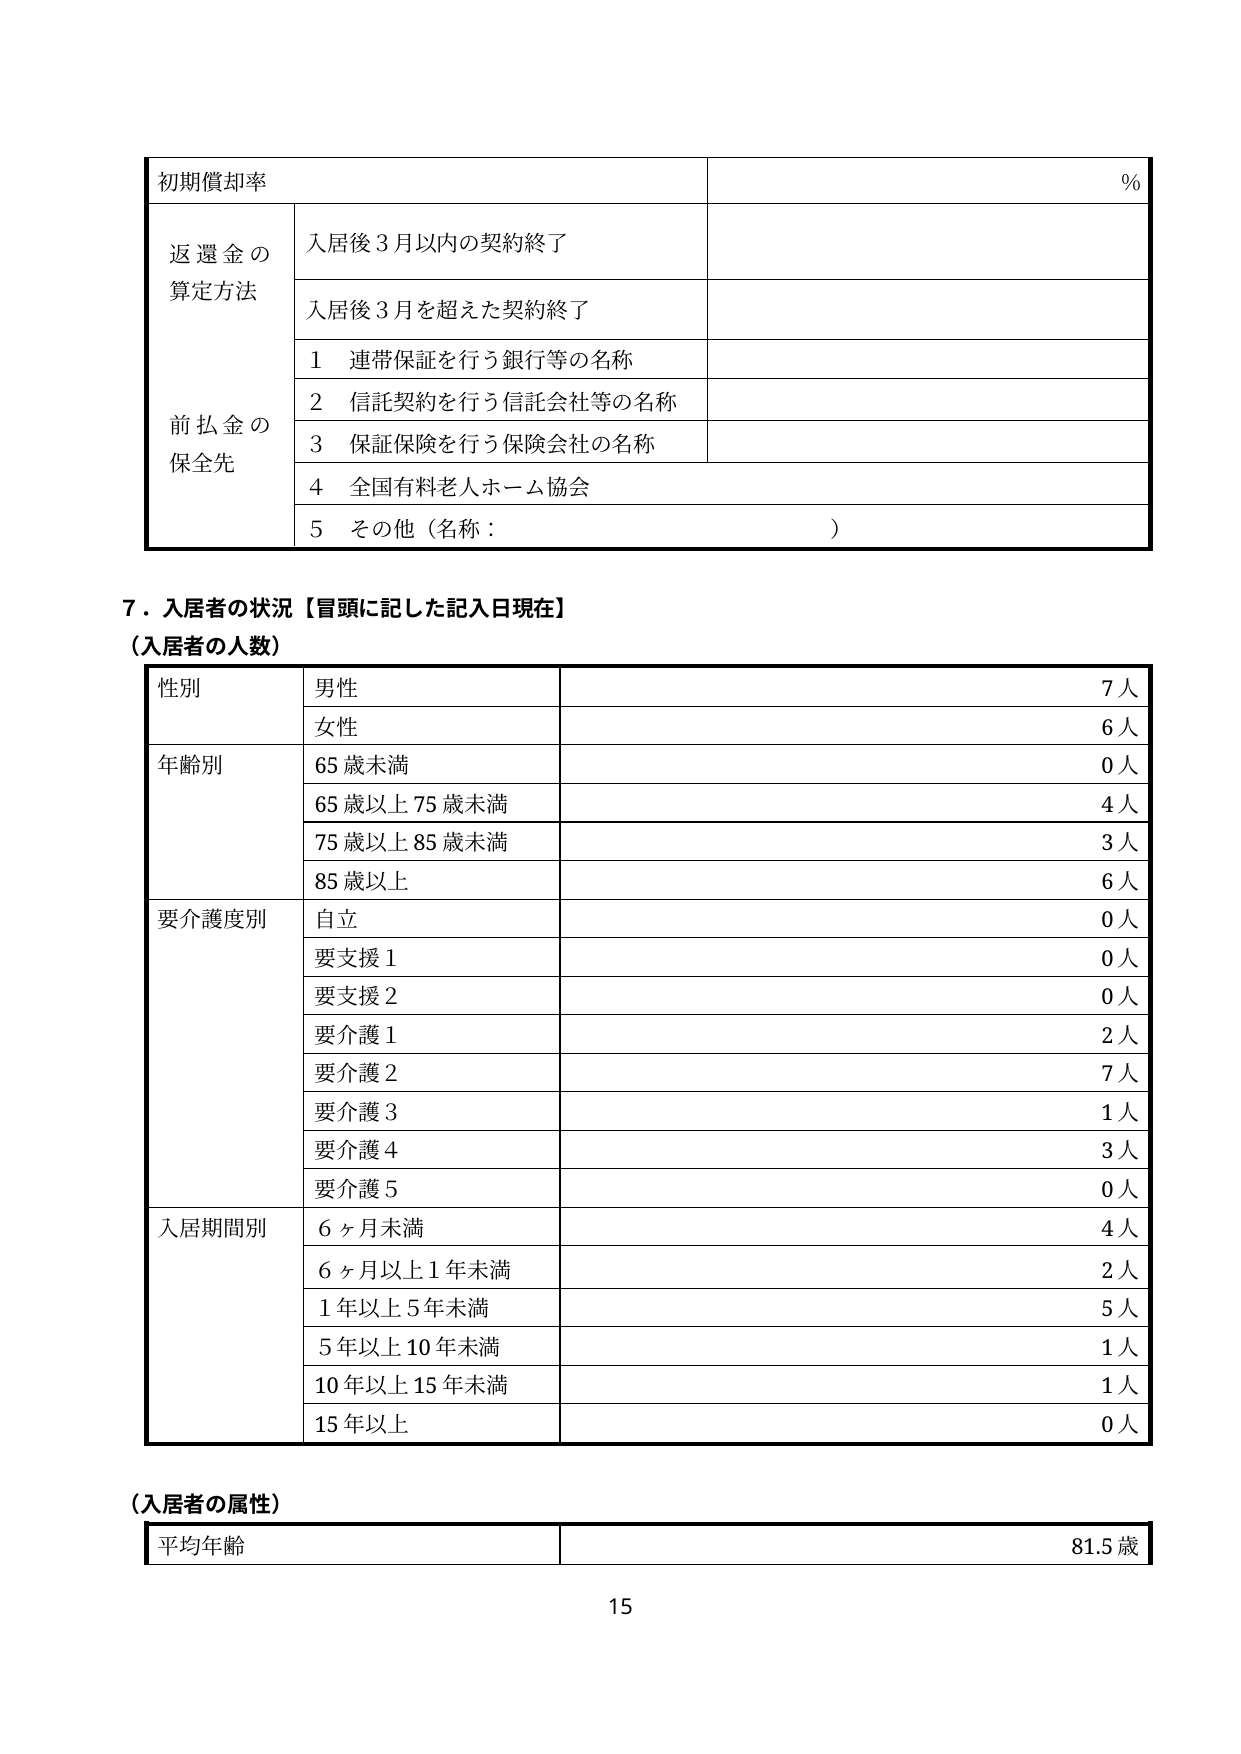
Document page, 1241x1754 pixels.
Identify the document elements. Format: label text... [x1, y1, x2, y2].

table_cell ３ 保証保険を行う保険会社の名称 [295, 421, 707, 462]
table_cell 3人 [561, 823, 1148, 860]
table_cell 要支援１ [304, 938, 559, 976]
table_cell [708, 421, 1148, 462]
text （入居者の人数） [118, 626, 1122, 663]
text （入居者の属性） [118, 1484, 1122, 1521]
table_header 81.5歳 [561, 1526, 1148, 1563]
table_cell 要支援２ [304, 977, 559, 1014]
table_cell [708, 340, 1148, 378]
table_cell 入居期間別 [149, 1208, 303, 1442]
table_cell [708, 379, 1148, 420]
table_cell ６ヶ月以上１年未満 [304, 1246, 559, 1287]
table_cell 自立 [304, 900, 559, 937]
table_cell 初期償却率 [149, 158, 707, 203]
table_cell 6人 [561, 707, 1148, 744]
table_cell [708, 280, 1148, 339]
table_cell 5人 [561, 1289, 1148, 1326]
table_cell ６ヶ月未満 [304, 1208, 559, 1245]
table_cell 75歳以上85歳未満 [304, 823, 559, 860]
table_cell １ 連帯保証を行う銀行等の名称 [295, 340, 707, 378]
table_cell [708, 204, 1148, 279]
table_cell 0人 [561, 900, 1148, 937]
table_header 男性 [304, 668, 559, 706]
table_cell 65歳未満 [304, 745, 559, 783]
table_cell 0人 [561, 977, 1148, 1014]
table_cell ５年以上10年未満 [304, 1327, 559, 1364]
table_cell ％ [708, 158, 1148, 203]
table_cell 65歳以上75歳未満 [304, 784, 559, 821]
table_cell 2人 [561, 1246, 1148, 1287]
table_cell 要介護３ [304, 1092, 559, 1130]
table_cell 0人 [561, 1404, 1148, 1442]
table_cell 1人 [561, 1092, 1148, 1130]
table_cell 要介護５ [304, 1169, 559, 1207]
table_cell 要介護２ [304, 1054, 559, 1091]
table_cell 要介護度別 [149, 900, 303, 1207]
table_header 平均年齢 [149, 1526, 559, 1563]
table_header 7人 [561, 668, 1148, 706]
table_cell 0人 [561, 1169, 1148, 1207]
table_cell 10年以上15年未満 [304, 1366, 559, 1403]
table_cell 15年以上 [304, 1404, 559, 1442]
table_header 性別 [149, 668, 303, 744]
table_cell １年以上５年未満 [304, 1289, 559, 1326]
table_cell 1人 [561, 1366, 1148, 1403]
table_cell 1人 [561, 1327, 1148, 1364]
table_cell ４ 全国有料老人ホーム協会 [295, 463, 1148, 504]
table_cell 返還金の算定方法 [149, 204, 294, 339]
table_cell 要介護１ [304, 1015, 559, 1053]
table_cell ５ その他（名称： ） [295, 505, 1148, 546]
table_cell 4人 [561, 1208, 1148, 1245]
table_cell 7人 [561, 1054, 1148, 1091]
table_cell 年齢別 [149, 745, 303, 898]
text ７．入居者の状況【冒頭に記した記入日現在】 [118, 588, 1122, 626]
table_cell 前払金の保全先 [149, 339, 294, 546]
table_cell 入居後３月以内の契約終了 [295, 204, 707, 279]
table_cell 要介護４ [304, 1131, 559, 1168]
table_cell ２ 信託契約を行う信託会社等の名称 [295, 379, 707, 420]
table_cell 4人 [561, 784, 1148, 821]
table_cell 女性 [304, 707, 559, 744]
table_cell 2人 [561, 1015, 1148, 1053]
table_cell 0人 [561, 938, 1148, 976]
table_cell 6人 [561, 861, 1148, 898]
table_cell 0人 [561, 745, 1148, 783]
table_cell 3人 [561, 1131, 1148, 1168]
table_cell 入居後３月を超えた契約終了 [295, 280, 707, 339]
table_cell 85歳以上 [304, 861, 559, 898]
